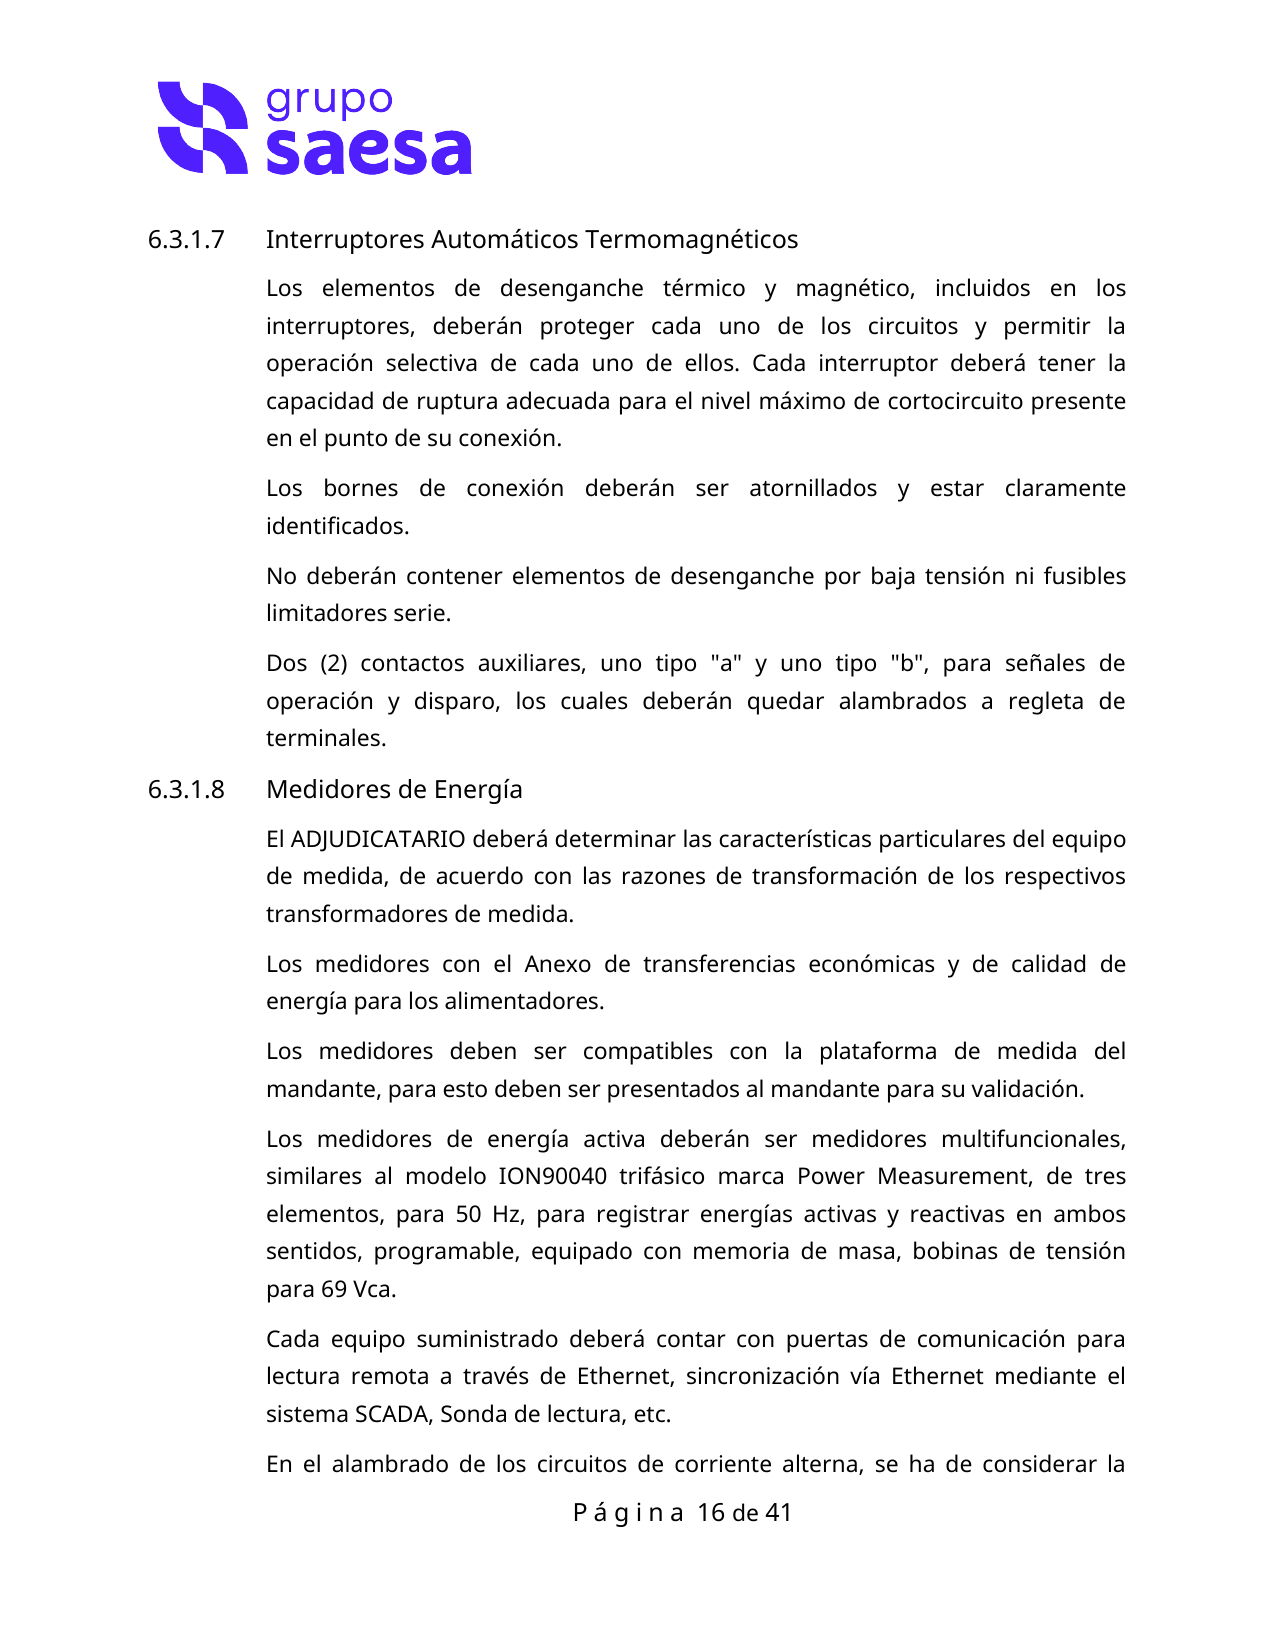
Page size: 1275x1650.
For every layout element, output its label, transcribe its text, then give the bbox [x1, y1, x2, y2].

text Los medidores de energía activa deberán ser medidores multifuncionales, similares al modelo ION90040 trifásico marca Power Measurement, de tres elementos, para 50 Hz, para registrar energías activas y reactivas en ambos sentidos, programable, equipado con memoria de masa, bobinas de tensión para 69 Vca. [266, 1123, 1127, 1304]
picture [147, 73, 481, 178]
text Los bornes de conexión deberán ser atornillados y estar claramente identificados. [266, 472, 1127, 541]
text Los medidores deben ser compatibles con la plataforma de medida del mandante, para esto deben ser presentados al mandante para su validación. [266, 1035, 1127, 1104]
text Los medidores con el Anexo de transferencias económicas y de calidad de energía para los alimentadores. [266, 948, 1127, 1016]
text Los elementos de desenganche térmico y magnético, incluidos en los interruptores, deberán proteger cada uno de los circuitos y permitir la operación selectiva de cada uno de ellos. Cada interruptor deberá tener la capacidad de ruptura adecuada para el nivel máximo de cortocircuito presente en el punto de su conexión. [266, 272, 1127, 453]
subtitle Interruptores Automáticos Termomagnéticos [148, 221, 1127, 256]
text El ADJUDICATARIO deberá determinar las características particulares del equipo de medida, de acuerdo con las razones de transformación de los respectivos transformadores de medida. [266, 823, 1127, 929]
text Dos (2) contactos auxiliares, uno tipo "a" y uno tipo "b", para señales de operación y disparo, los cuales deberán quedar alambrados a regleta de terminales. [266, 647, 1127, 753]
text Cada equipo suministrado deberá contar con puertas de comunicación para lectura remota a través de Ethernet, sincronización vía Ethernet mediante el sistema SCADA, Sonda de lectura, etc. [266, 1323, 1127, 1429]
subtitle Medidores de Energía [148, 772, 1127, 806]
text No deberán contener elementos de desenganche por baja tensión ni fusibles limitadores serie. [266, 559, 1127, 628]
